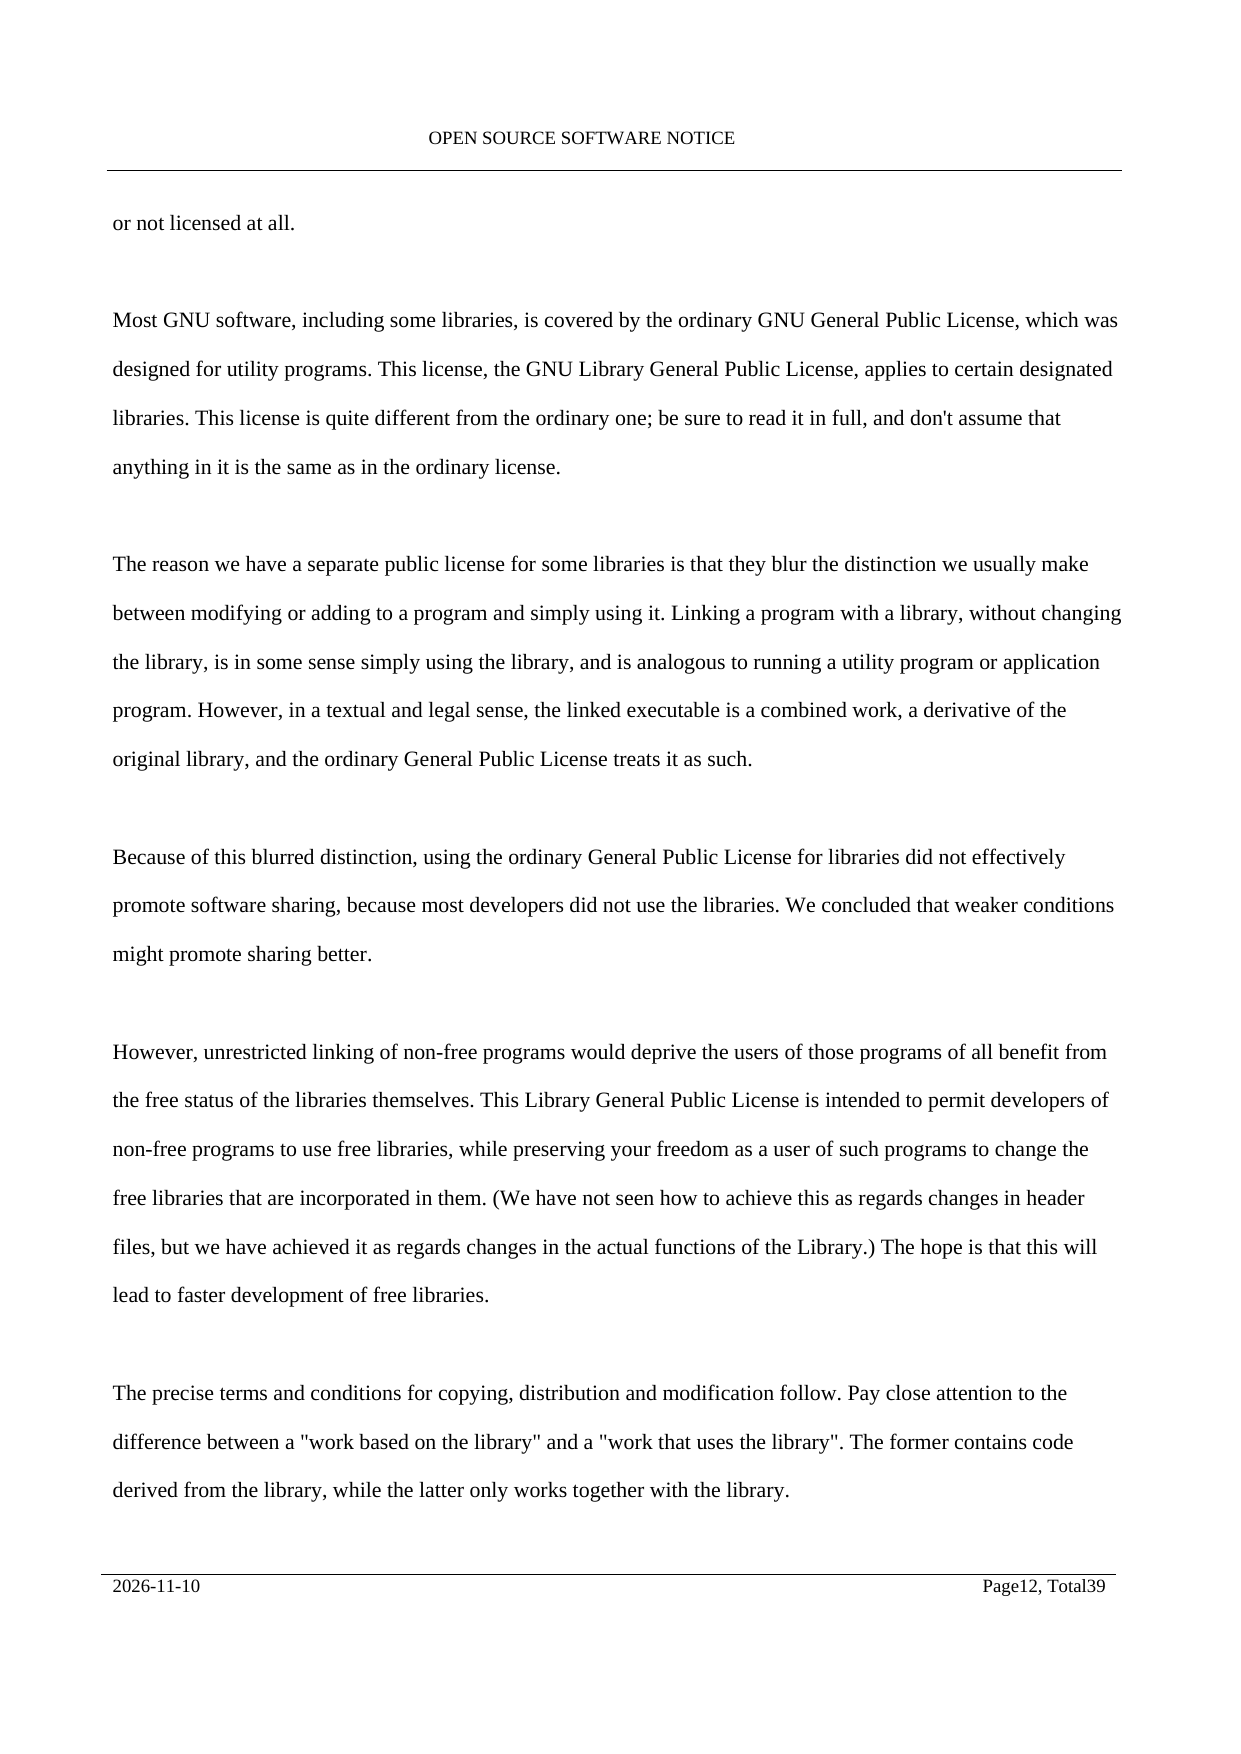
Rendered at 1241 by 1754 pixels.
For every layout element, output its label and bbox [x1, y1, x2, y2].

text [112, 206, 1128, 1506]
